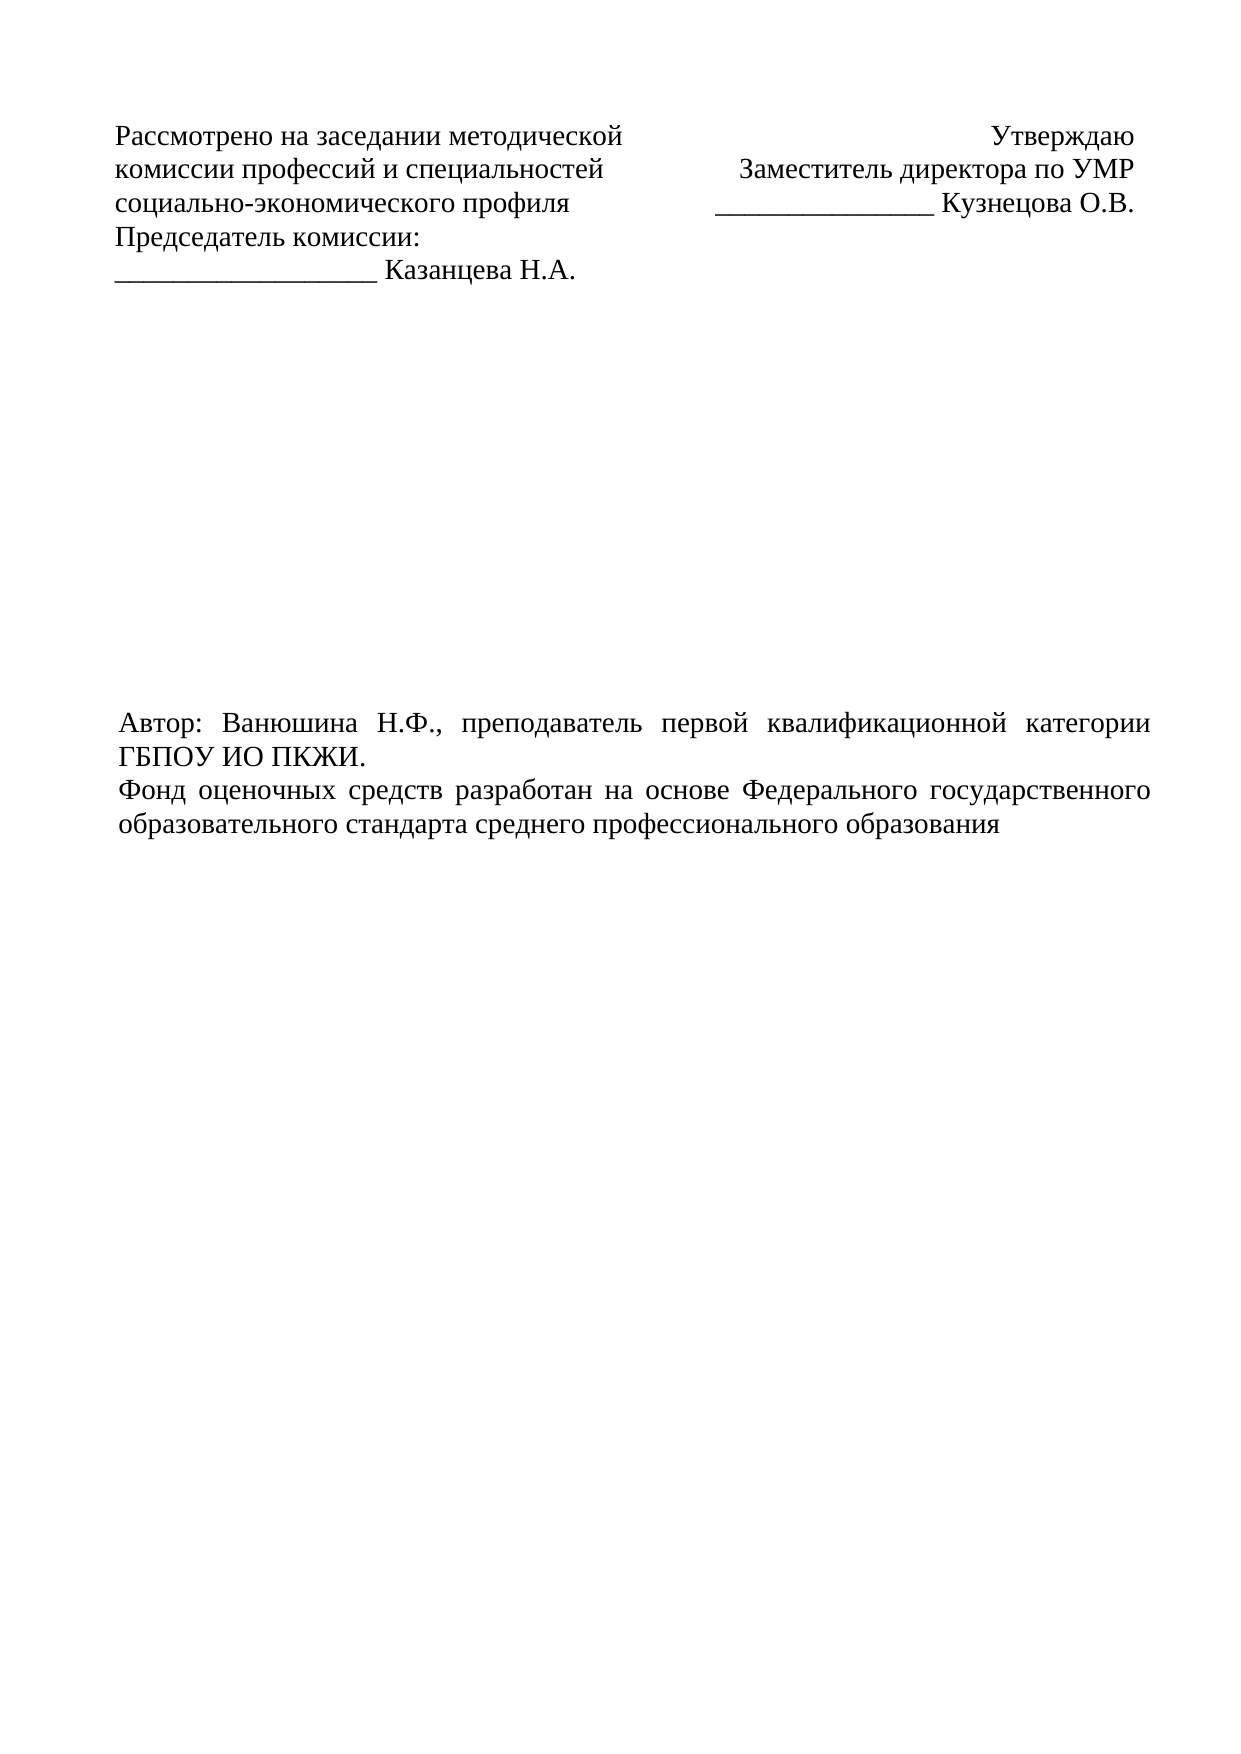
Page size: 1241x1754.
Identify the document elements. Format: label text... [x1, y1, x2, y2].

text Автор: Ванюшина Н.Ф., преподаватель первой квалификационной категории ГБПОУ ИО ПКЖИ. [118, 705, 1152, 772]
table_header Рассмотрено на заседании методической комиссии профессий и специальностей социально-экономического профиля Председатель комиссии: __________________ Казанцева Н.А. [103, 118, 649, 325]
table_header Утверждаю Заместитель директора по УМР _______________ Кузнецова О.В. [650, 118, 1146, 325]
text Фонд оценочных средств разработан на основе Федерального государственного образовательного стандарта среднего профессионального образования [118, 772, 1152, 839]
